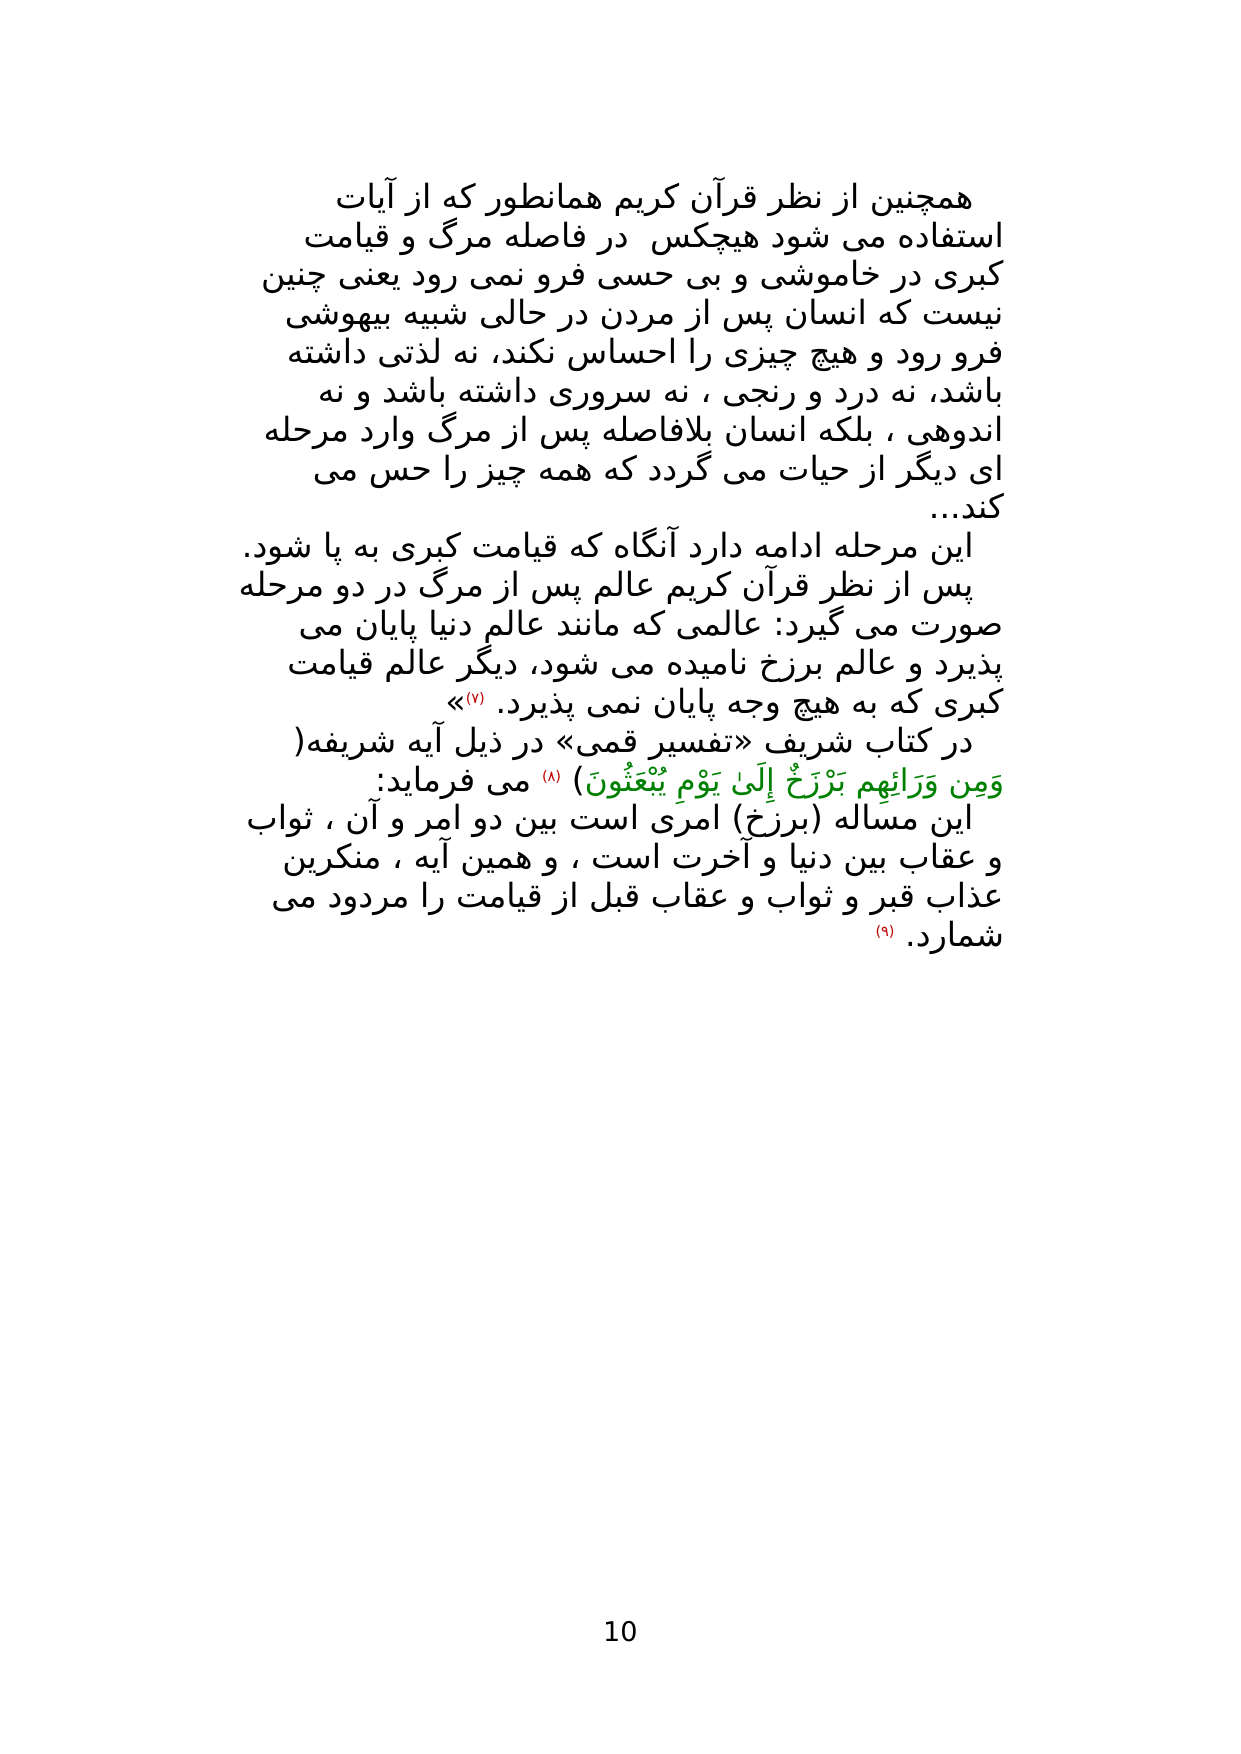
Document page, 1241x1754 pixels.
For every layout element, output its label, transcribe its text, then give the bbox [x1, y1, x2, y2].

text اين مرحله ادامه دارد آنگاه كه قيامت كبرى به پا شود. [236, 527, 1004, 566]
text پس از نظر قرآن كريم عالم پس از مرگ در دو مرحله صورت مى گيرد: عالمى كه مانند عالم دنيا پايان مى پذيرد و عالم برزخ ناميده مى شود، ديگر عالم قيامت كبرى كه به هيچ وجه پايان نمى پذيرد. (٧)» [236, 566, 1004, 721]
text همچنين از نظر قرآن كريم همانطور كه از آيات استفاده مى شود هيچكس ‍ در فاصله مرگ و قيامت كبرى در خاموشى و بى حسى فرو نمى رود يعنى چنين نيست كه انسان پس از مردن در حالى شبيه بيهوشى فرو رود و هيچ چيزى را احساس نكند، نه لذتى داشته باشد، نه درد و رنجى ، نه سرورى داشته باشد و نه اندوهى ، بلكه انسان بلافاصله پس از مرگ وارد مرحله اى ديگر از حيات مى گردد كه همه چيز را حس مى كند... [236, 177, 1004, 527]
text در كتاب شريف «تفسير قمى» در ذيل آيه شريفه( وَمِن وَرَائِهِم بَرْزَخٌ إِلَىٰ يَوْمِ يُبْعَثُونَ) (٨) مى فرمايد: [236, 721, 1004, 799]
text اين مساله (برزخ) امرى است بين دو امر و آن ، ثواب و عقاب بين دنيا و آخرت است ، و همين آيه ، منكرين عذاب قبر و ثواب و عقاب قبل از قيامت را مردود مى شمارد. (٩) [236, 799, 1004, 954]
